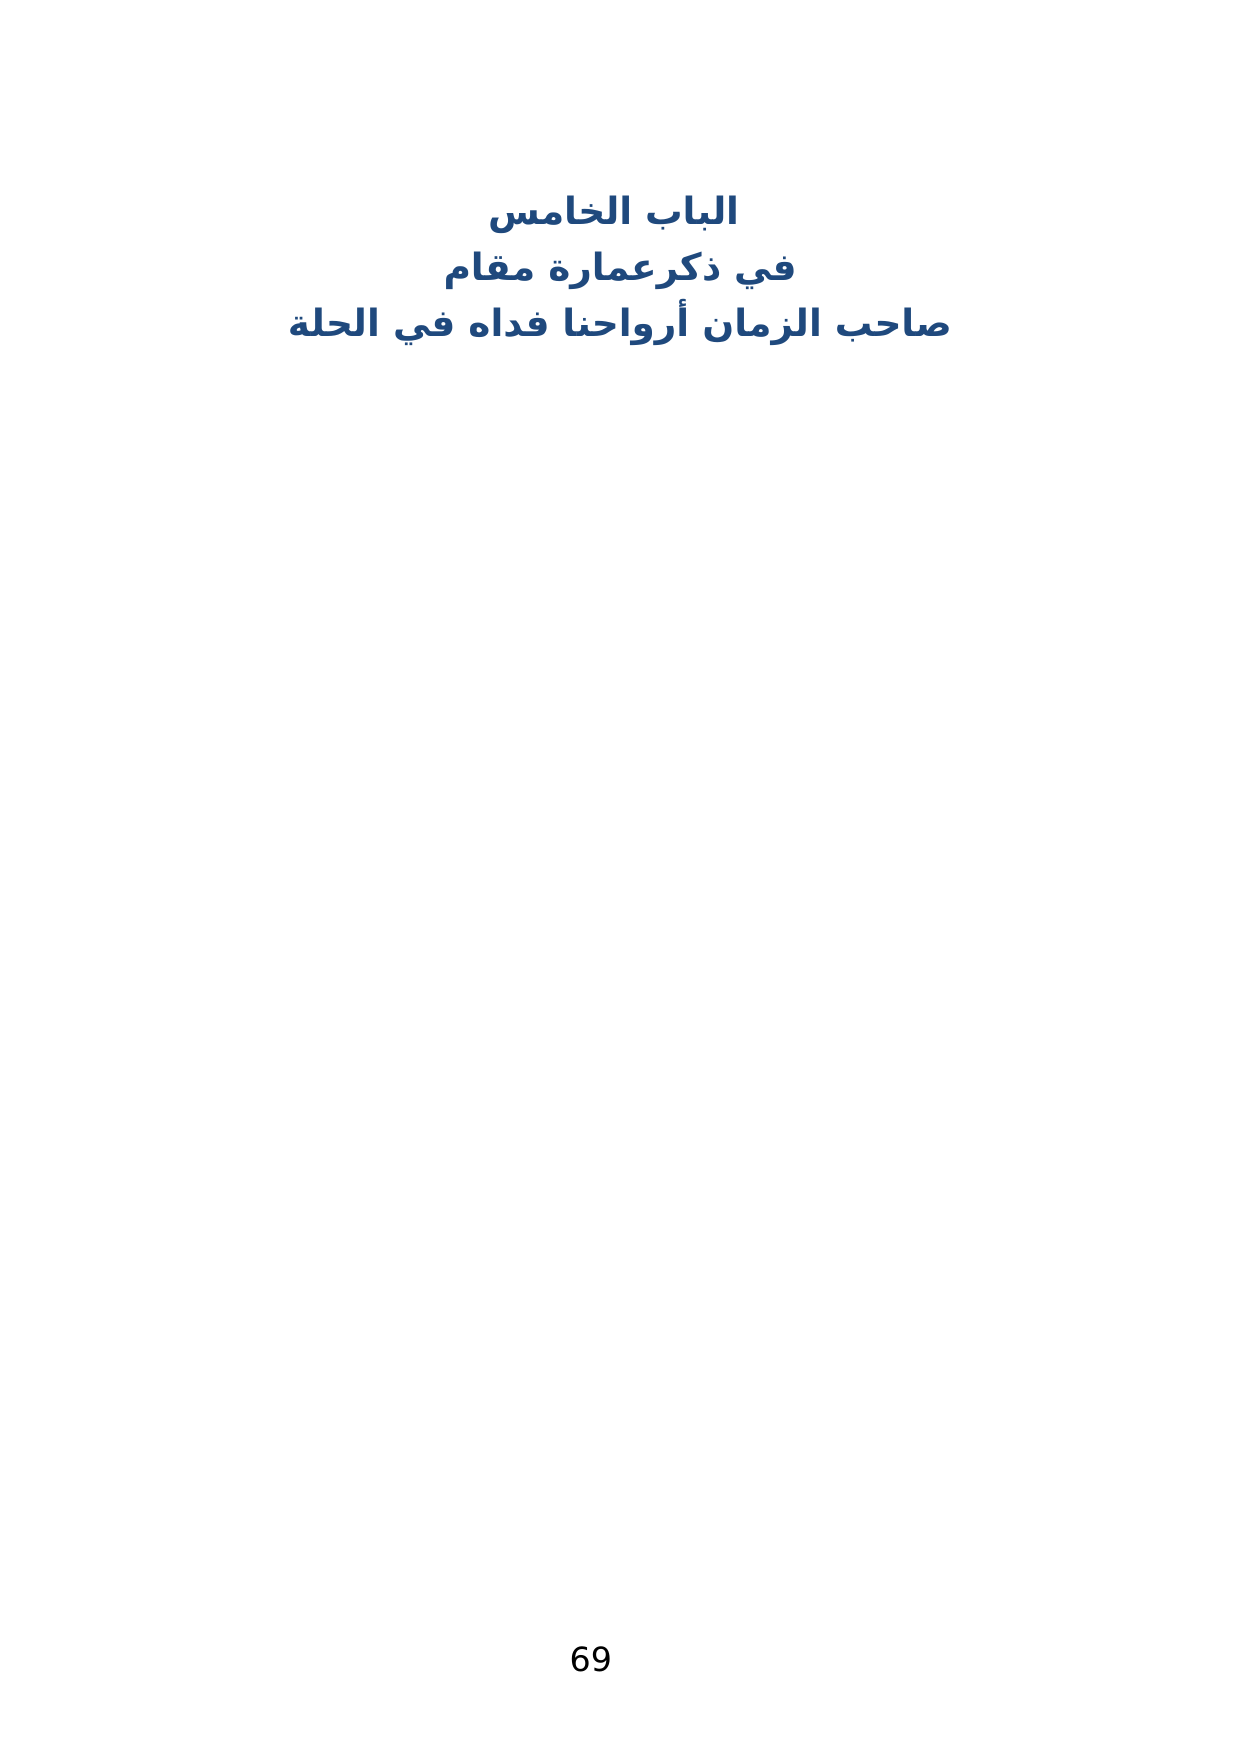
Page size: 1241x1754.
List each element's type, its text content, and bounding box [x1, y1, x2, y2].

subtitle صاحب الزمان أرواحنا فداه في الحلة [236, 302, 1004, 346]
subtitle في ذكرعمارة مقام [236, 246, 1004, 289]
subtitle الباب الخامس [236, 190, 1004, 233]
